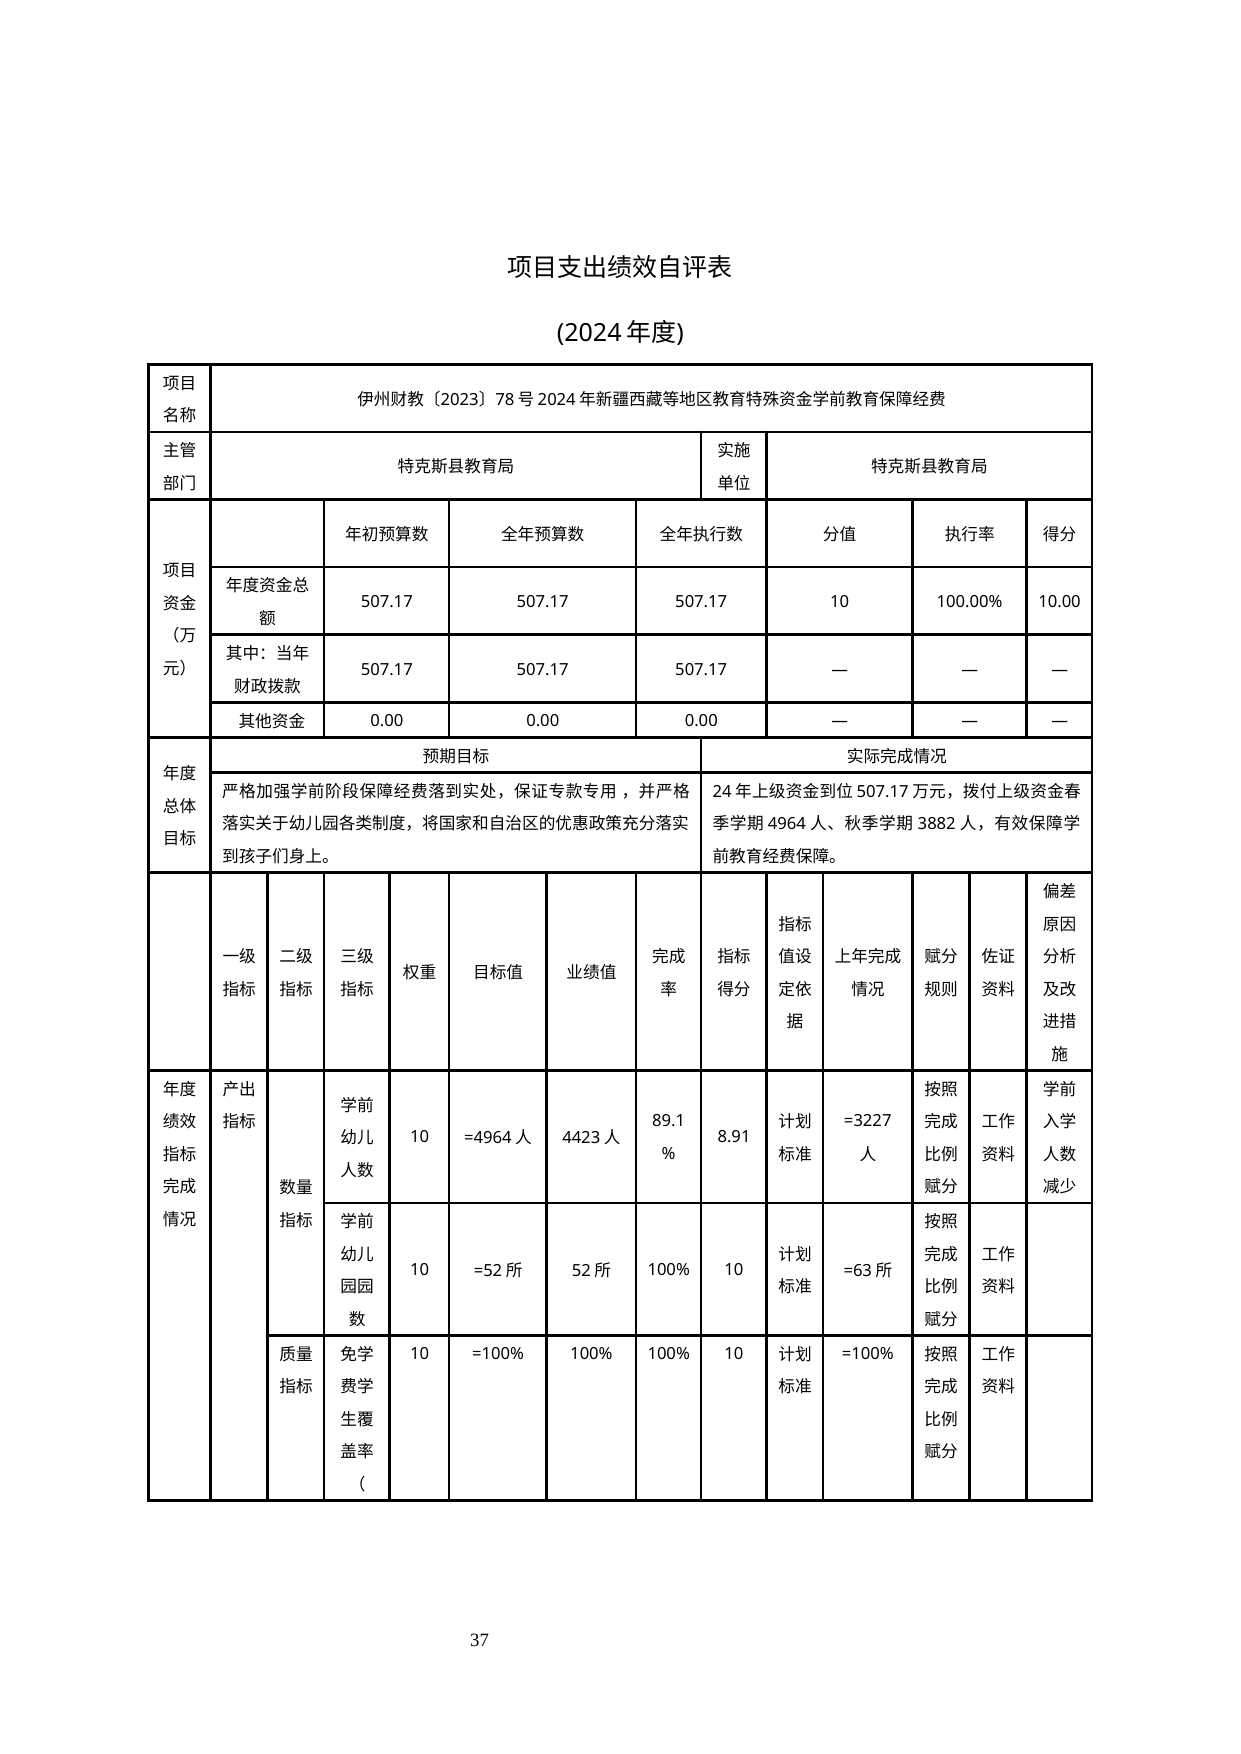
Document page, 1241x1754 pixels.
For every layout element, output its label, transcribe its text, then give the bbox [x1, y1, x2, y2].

table_cell 工作资料 [971, 1204, 1025, 1334]
table_cell 全年预算数 [450, 501, 635, 566]
table_cell [1028, 1337, 1091, 1499]
table_cell =52所 [450, 1204, 545, 1334]
table_cell 目标值 [450, 874, 545, 1069]
table_cell 其中：当年财政拨款 [212, 636, 323, 701]
table_cell 10 [391, 1204, 448, 1334]
table_cell 10 [702, 1337, 765, 1499]
table_cell 89.1% [637, 1072, 700, 1201]
table_cell 项目名称 [150, 366, 209, 431]
table_cell 0.00 [637, 704, 765, 736]
table_cell 计划标准 [768, 1204, 822, 1334]
table_cell =3227人 [824, 1072, 911, 1201]
table_header 项目支出绩效自评表 [148, 233, 1092, 298]
table_cell 指标值设定依据 [768, 874, 822, 1069]
table_cell — [768, 636, 911, 701]
table_cell 学前幼儿园园数 [325, 1204, 388, 1334]
table_cell 三级指标 [325, 874, 388, 1069]
table_cell 二级指标 [269, 874, 323, 1069]
table_cell 0.00 [325, 704, 448, 736]
table_cell 按照完成比例赋分 [914, 1072, 968, 1201]
table_cell =100% [824, 1337, 911, 1499]
table_cell 偏差原因分析及改进措施 [1028, 874, 1091, 1069]
table_cell 507.17 [325, 568, 448, 633]
table_cell 按照完成比例赋分 [914, 1204, 968, 1334]
table_cell 10 [768, 568, 911, 633]
table_cell 100% [548, 1337, 635, 1499]
table_cell 学前幼儿人数 [325, 1072, 388, 1201]
table_cell 赋分规则 [914, 874, 968, 1069]
table_cell 507.17 [637, 568, 765, 633]
table_cell 年度绩效指标完成情况 [150, 1072, 209, 1499]
table_cell [1028, 1204, 1091, 1334]
table_cell 100.00% [914, 568, 1025, 633]
table_cell 计划标准 [768, 1337, 822, 1499]
table_cell 得分 [1028, 501, 1091, 566]
table_cell 佐证资料 [971, 874, 1025, 1069]
table_cell =100% [450, 1337, 545, 1499]
table_cell 质量指标 [269, 1337, 323, 1499]
table_cell 10 [391, 1072, 448, 1201]
table_cell 52所 [548, 1204, 635, 1334]
table_cell — [1028, 636, 1091, 701]
table_cell 一级指标 [212, 874, 266, 1069]
table_cell 主管部门 [150, 433, 209, 498]
table_cell — [914, 704, 1025, 736]
table_cell 4423人 [548, 1072, 635, 1201]
table_cell 10 [702, 1204, 765, 1334]
table_cell (2024年度) [148, 298, 1092, 363]
table_cell 年初预算数 [325, 501, 448, 566]
table_cell 业绩值 [548, 874, 635, 1069]
table_cell 10.00 [1028, 568, 1091, 633]
table_cell 权重 [391, 874, 448, 1069]
table_cell 项目资金（万元） [150, 501, 209, 736]
table_cell — [1028, 704, 1091, 736]
table_cell 年度总体目标 [150, 739, 209, 871]
table_cell 免学费学生覆盖率（%） [325, 1337, 388, 1499]
table_cell [212, 501, 323, 566]
table_cell 507.17 [325, 636, 448, 701]
table_cell 上年完成情况 [824, 874, 911, 1069]
table_cell 8.91 [702, 1072, 765, 1201]
table_cell 执行率 [914, 501, 1025, 566]
table_cell 全年执行数 [637, 501, 765, 566]
table_cell =63所 [824, 1204, 911, 1334]
table_cell 伊州财教〔2023〕78号2024年新疆西藏等地区教育特殊资金学前教育保障经费 [212, 366, 1091, 431]
table_cell 学前入学人数减少 [1028, 1072, 1091, 1201]
table_cell 完成率 [637, 874, 700, 1069]
table_cell — [768, 704, 911, 736]
table_cell 实际完成情况 [702, 739, 1091, 771]
table_cell 24年上级资金到位507.17万元，拨付上级资金春季学期4964人、秋季学期3882人，有效保障学前教育经费保障。 [702, 774, 1091, 871]
table_cell 工作资料 [971, 1337, 1025, 1499]
table_cell 实施单位 [702, 433, 765, 498]
table_cell 其他资金 [212, 704, 323, 736]
table_cell 100% [637, 1204, 700, 1334]
table_cell 0.00 [450, 704, 635, 736]
table_cell 按照完成比例赋分 [914, 1337, 968, 1499]
table_cell 10 [391, 1337, 448, 1499]
table_cell 100% [637, 1337, 700, 1499]
table_cell 严格加强学前阶段保障经费落到实处，保证专款专用 ，并严格落实关于幼儿园各类制度，将国家和自治区的优惠政策充分落实到孩子们身上。 [212, 774, 700, 871]
table_cell 预期目标 [212, 739, 700, 771]
table_cell 工作资料 [971, 1072, 1025, 1201]
table_cell 特克斯县教育局 [212, 433, 700, 498]
table_cell [150, 874, 209, 1069]
table_cell 507.17 [450, 568, 635, 633]
table_cell 数量指标 [269, 1072, 323, 1334]
table_cell 产出指标 [212, 1072, 266, 1499]
table_cell 507.17 [450, 636, 635, 701]
table_cell 507.17 [637, 636, 765, 701]
table_cell 计划标准 [768, 1072, 822, 1201]
table_cell 年度资金总额 [212, 568, 323, 633]
table_cell 指标得分 [702, 874, 765, 1069]
table_cell 特克斯县教育局 [768, 433, 1091, 498]
table_cell 分值 [768, 501, 911, 566]
table_cell =4964人 [450, 1072, 545, 1201]
table_cell — [914, 636, 1025, 701]
